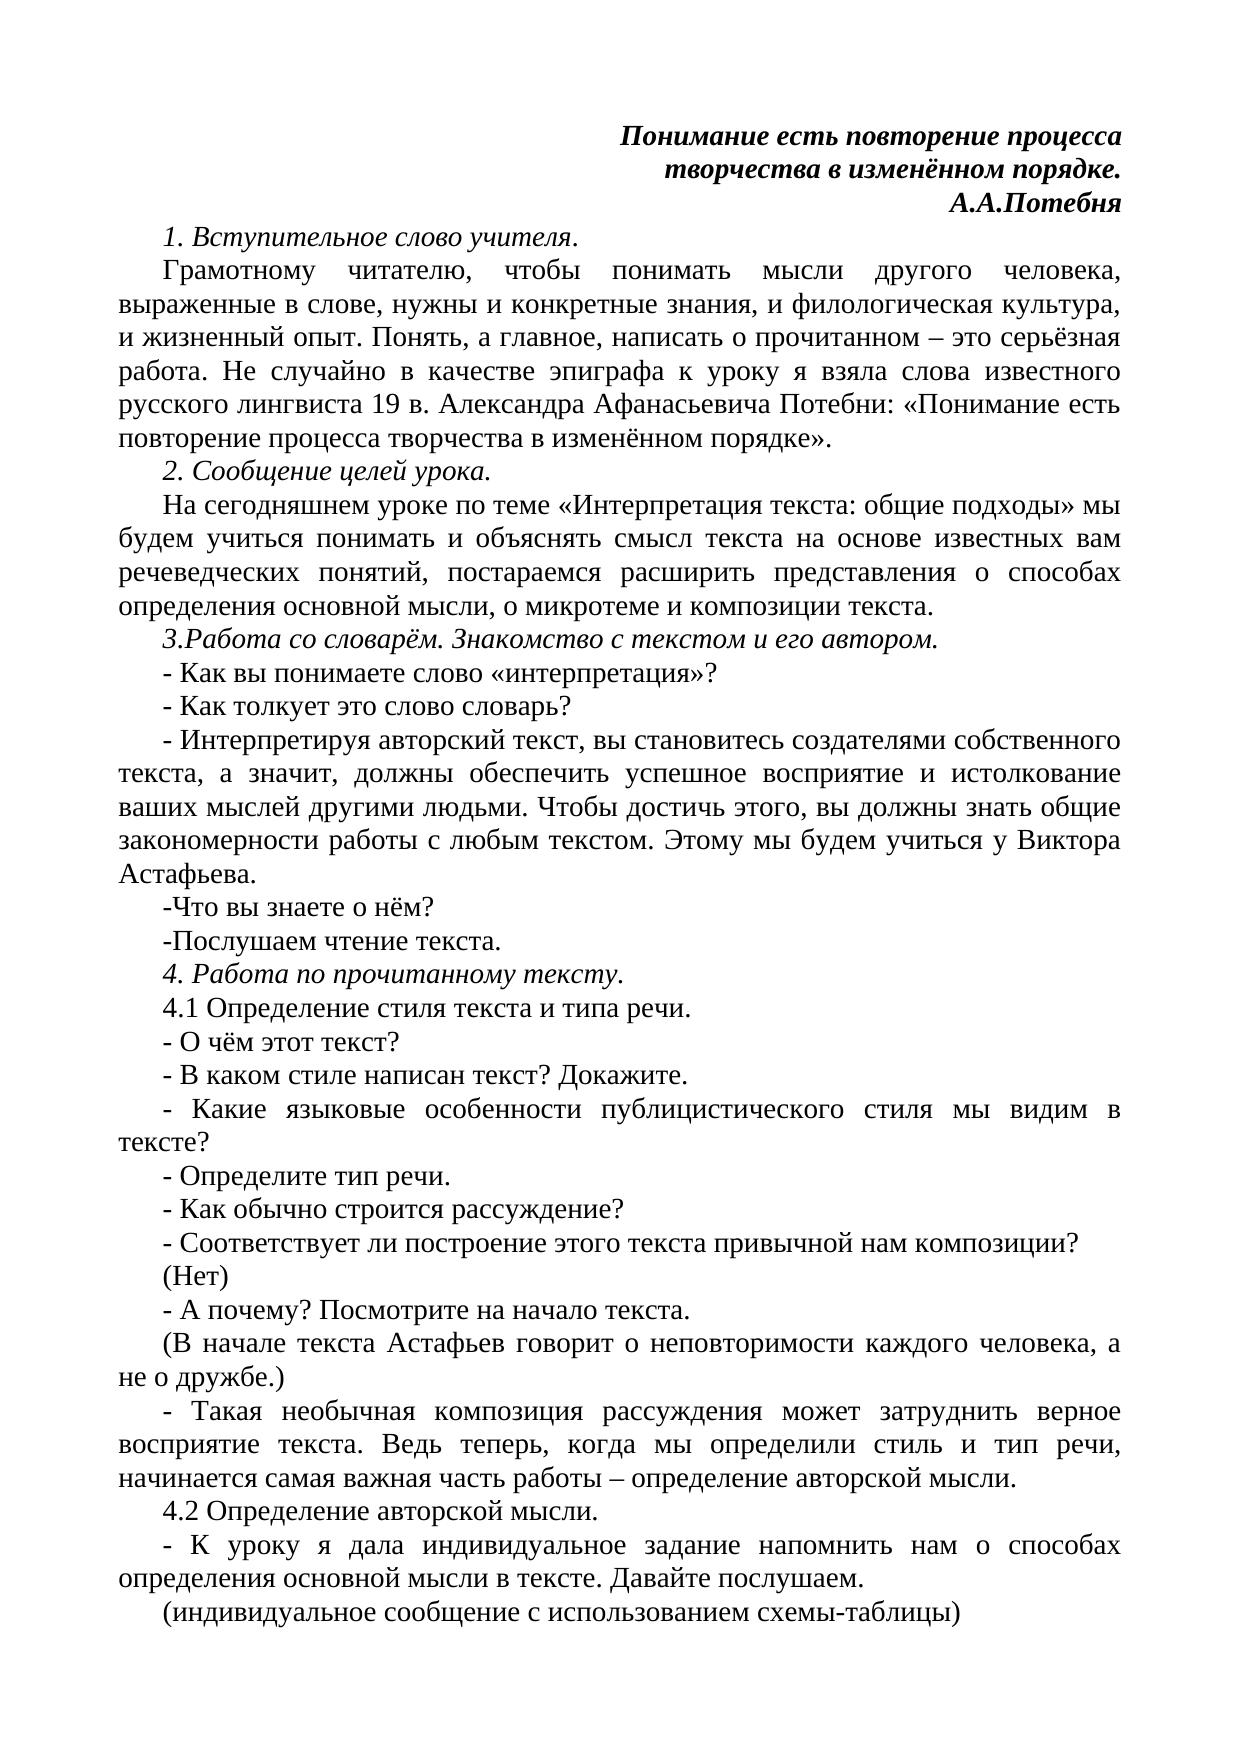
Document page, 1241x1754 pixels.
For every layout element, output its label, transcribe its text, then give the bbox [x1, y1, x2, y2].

text 4. Работа по прочитанному тексту. [118, 957, 1122, 990]
text творчества в изменённом порядке. [162, 152, 1122, 185]
text - Как вы понимаете слово «интерпретация»? [118, 655, 1122, 688]
text - А почему? Посмотрите на начало текста. [118, 1292, 1122, 1326]
text 4.1 Определение стиля текста и типа речи. [118, 990, 1122, 1024]
text - О чём этот текст? [118, 1024, 1122, 1057]
text (Нет) [118, 1258, 1122, 1292]
text - Определите тип речи. [118, 1158, 1122, 1191]
text - В каком стиле написан текст? Докажите. [118, 1057, 1122, 1091]
text - Интерпретируя авторский текст, вы становитесь создателями собственного текста, а значит, должны обеспечить успешное восприятие и истолкование ваших мыслей другими людьми. Чтобы достичь этого, вы должны знать общие закономерности работы с любым текстом. Этому мы будем учиться у Виктора Астафьева. [118, 722, 1122, 889]
text 2. Сообщение целей урока. [118, 453, 1122, 487]
text Понимание есть повторение процесса [162, 118, 1122, 152]
text -Послушаем чтение текста. [118, 923, 1122, 957]
text -Что вы знаете о нём? [118, 889, 1122, 923]
text (индивидуальное сообщение с использованием схемы-таблицы) [118, 1594, 1122, 1627]
text 3.Работа со словарём. Знакомство с текстом и его автором. [118, 621, 1122, 655]
text Грамотному читателю, чтобы понимать мысли другого человека, выраженные в слове, нужны и конкретные знания, и филологическая культура, и жизненный опыт. Понять, а главное, написать о прочитанном – это серьёзная работа. Не случайно в качестве эпиграфа к уроку я взяла слова известного русского лингвиста 19 в. Александра Афанасьевича Потебни: «Понимание есть повторение процесса творчества в изменённом порядке». [118, 252, 1122, 453]
text - Соответствует ли построение этого текста привычной нам композиции? [118, 1225, 1122, 1258]
text (В начале текста Астафьев говорит о неповторимости каждого человека, а не о дружбе.) [118, 1326, 1122, 1393]
text - К уроку я дала индивидуальное задание напомнить нам о способах определения основной мысли в тексте. Давайте послушаем. [118, 1527, 1122, 1594]
text - Как обычно строится рассуждение? [118, 1191, 1122, 1225]
text 4.2 Определение авторской мысли. [118, 1493, 1122, 1527]
text - Как толкует это слово словарь? [118, 688, 1122, 722]
text - Какие языковые особенности публицистического стиля мы видим в тексте? [118, 1091, 1122, 1158]
text 1. Вступительное слово учителя. [162, 219, 1122, 252]
text А.А.Потебня [162, 185, 1122, 219]
text На сегодняшнем уроке по теме «Интерпретация текста: общие подходы» мы будем учиться понимать и объяснять смысл текста на основе известных вам речеведческих понятий, постараемся расширить представления о способах определения основной мысли, о микротеме и композиции текста. [118, 487, 1122, 621]
text - Такая необычная композиция рассуждения может затруднить верное восприятие текста. Ведь теперь, когда мы определили стиль и тип речи, начинается самая важная часть работы – определение авторской мысли. [118, 1393, 1122, 1493]
